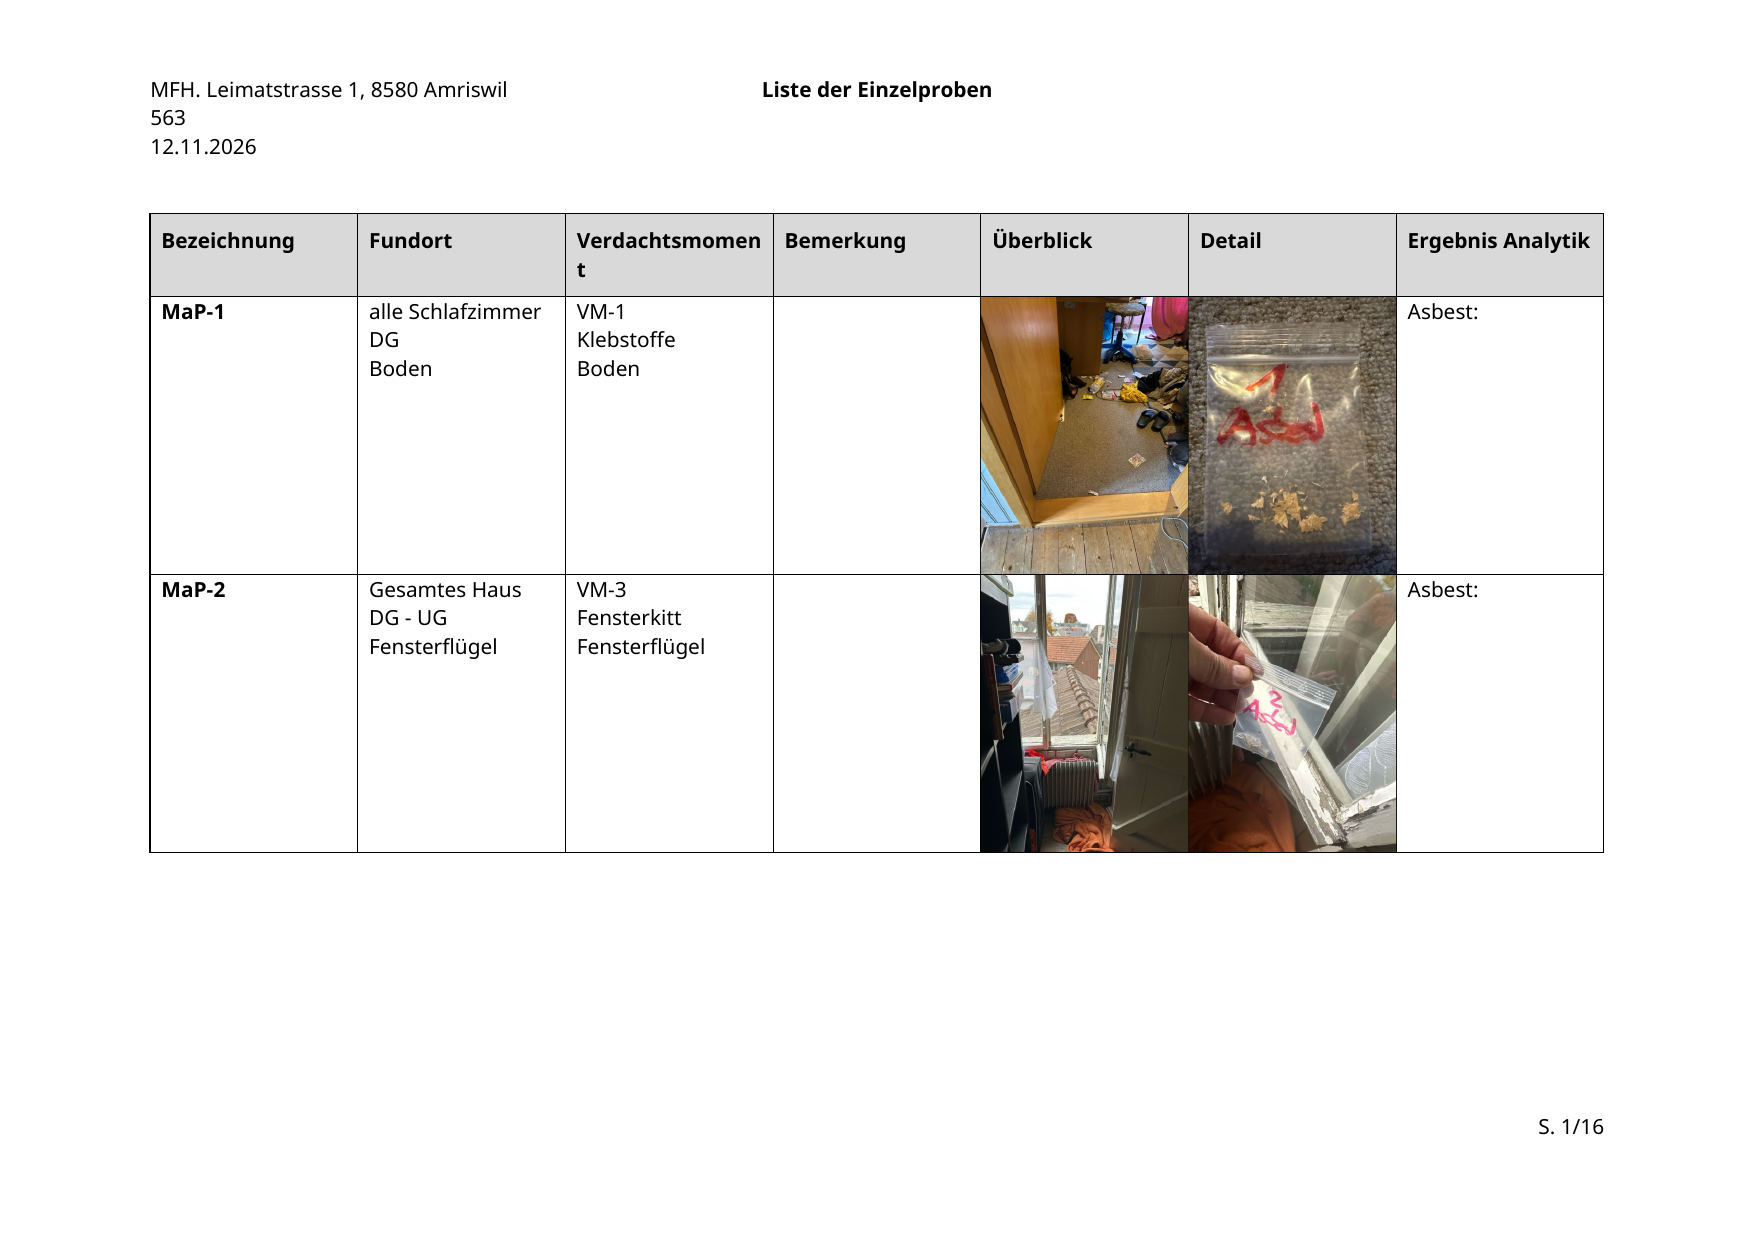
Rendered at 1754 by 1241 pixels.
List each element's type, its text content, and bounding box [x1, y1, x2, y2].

table_cell MaP-2 [151, 575, 357, 852]
table_cell [774, 575, 980, 852]
table_cell alle Schlafzimmer DG Boden [358, 297, 565, 574]
picture [980, 575, 1397, 852]
table_header Bemerkung [774, 214, 980, 296]
table_cell Gesamtes Haus DG - UG Fensterflügel [358, 575, 565, 852]
table_cell [774, 297, 980, 574]
table_cell MaP-1 [151, 297, 357, 574]
table_cell Asbest: [1397, 297, 1603, 574]
table_cell VM-1 Klebstoffe Boden [566, 297, 773, 574]
table_header Verdachtsmoment [566, 214, 773, 296]
picture [980, 297, 1397, 574]
table_header Detail [1189, 214, 1396, 296]
table_header Überblick [981, 214, 1188, 296]
table_header Fundort [358, 214, 565, 296]
table_cell VM-3 Fensterkitt Fensterflügel [566, 575, 773, 852]
table_cell Asbest: [1397, 575, 1603, 852]
table_header Bezeichnung [151, 214, 357, 296]
table_header Ergebnis Analytik [1397, 214, 1603, 296]
